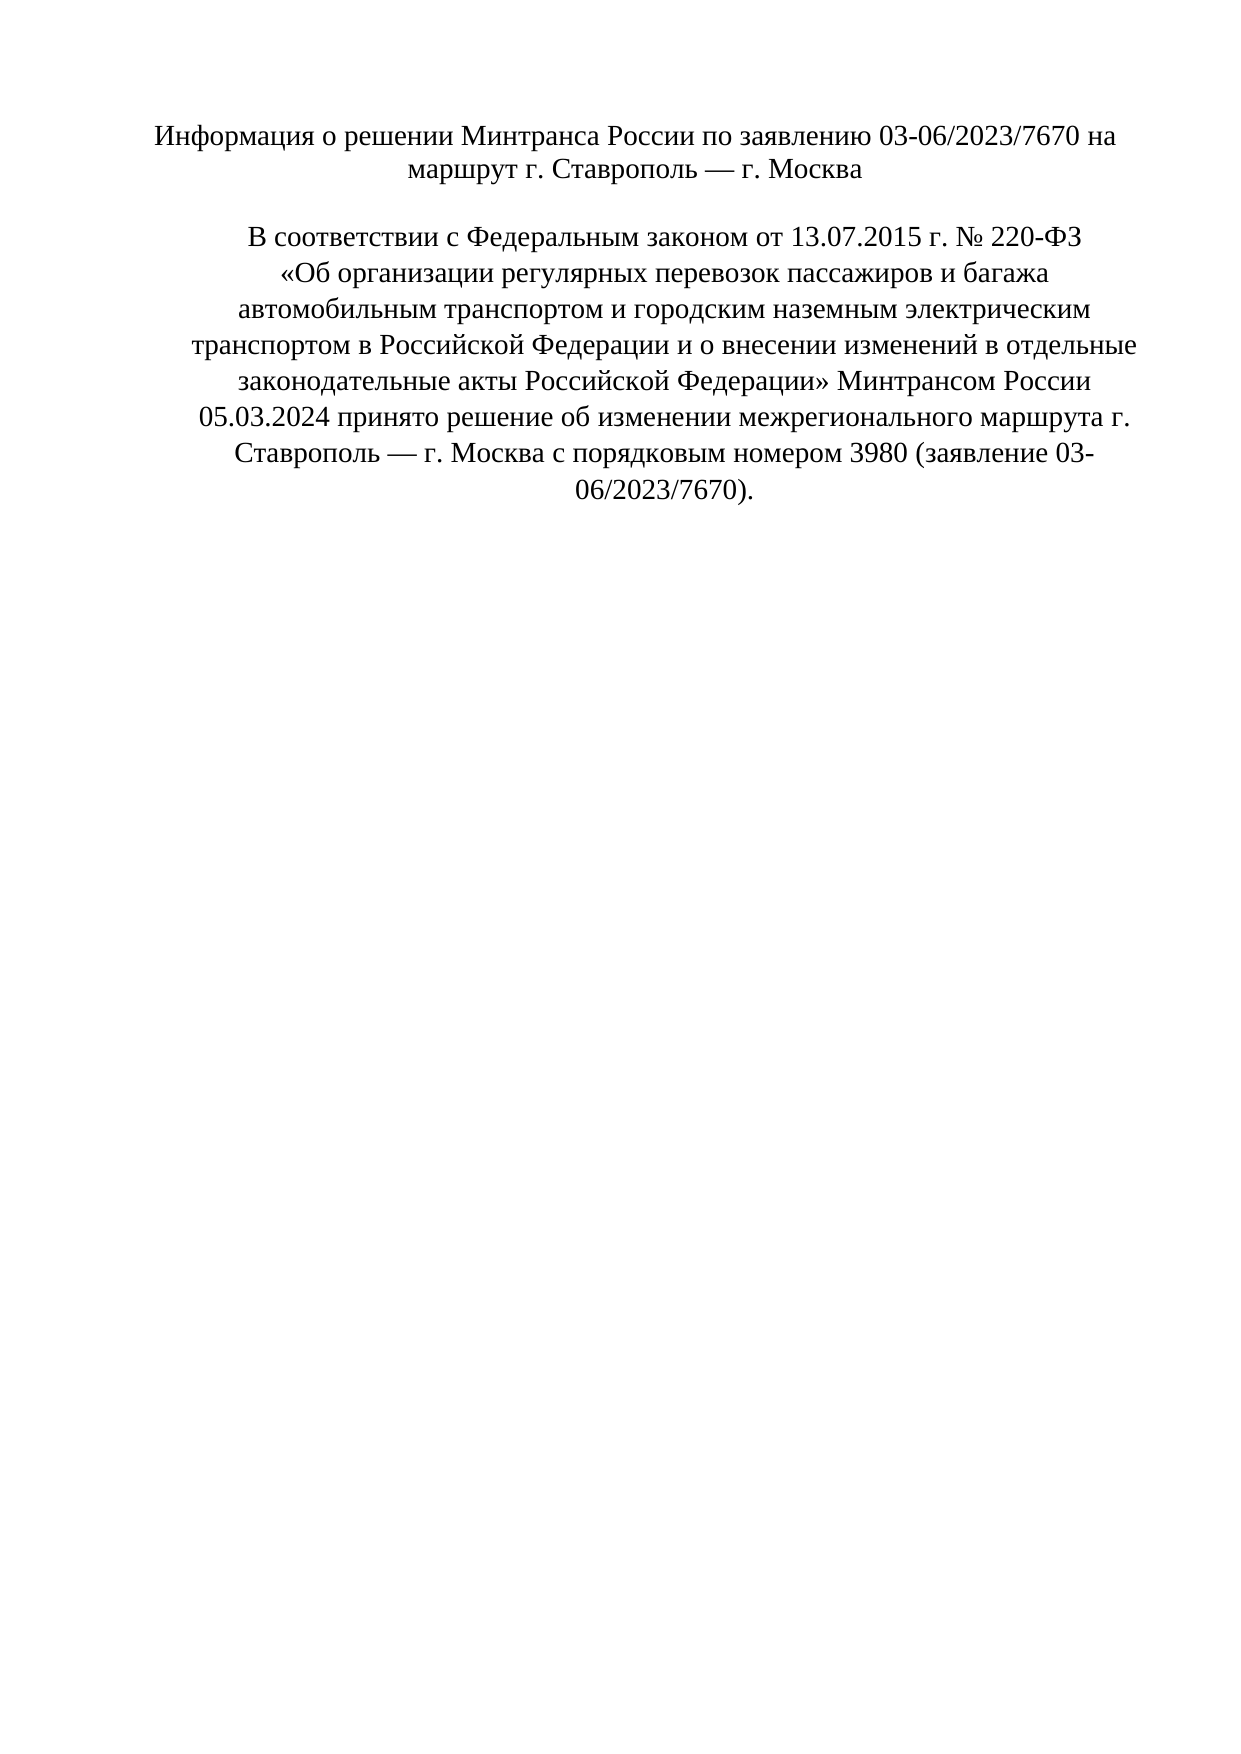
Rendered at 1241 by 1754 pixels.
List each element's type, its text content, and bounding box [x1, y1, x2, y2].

text В соответствии с Федеральным законом от 13.07.2015 г. № 220-ФЗ «Об организации регулярных перевозок пассажиров и багажа автомобильным транспортом и городским наземным электрическим транспортом в Российской Федерации и о внесении изменений в отдельные законодательные акты Российской Федерации» Минтрансом России 05.03.2024 принято решение об изменении межрегионального маршрута г. Ставрополь — г. Москва с порядковым номером 3980 (заявление 03-06/2023/7670). [177, 219, 1152, 505]
text Информация о решении Минтранса России по заявлению 03-06/2023/7670 на маршрут г. Ставрополь — г. Москва [118, 118, 1152, 185]
